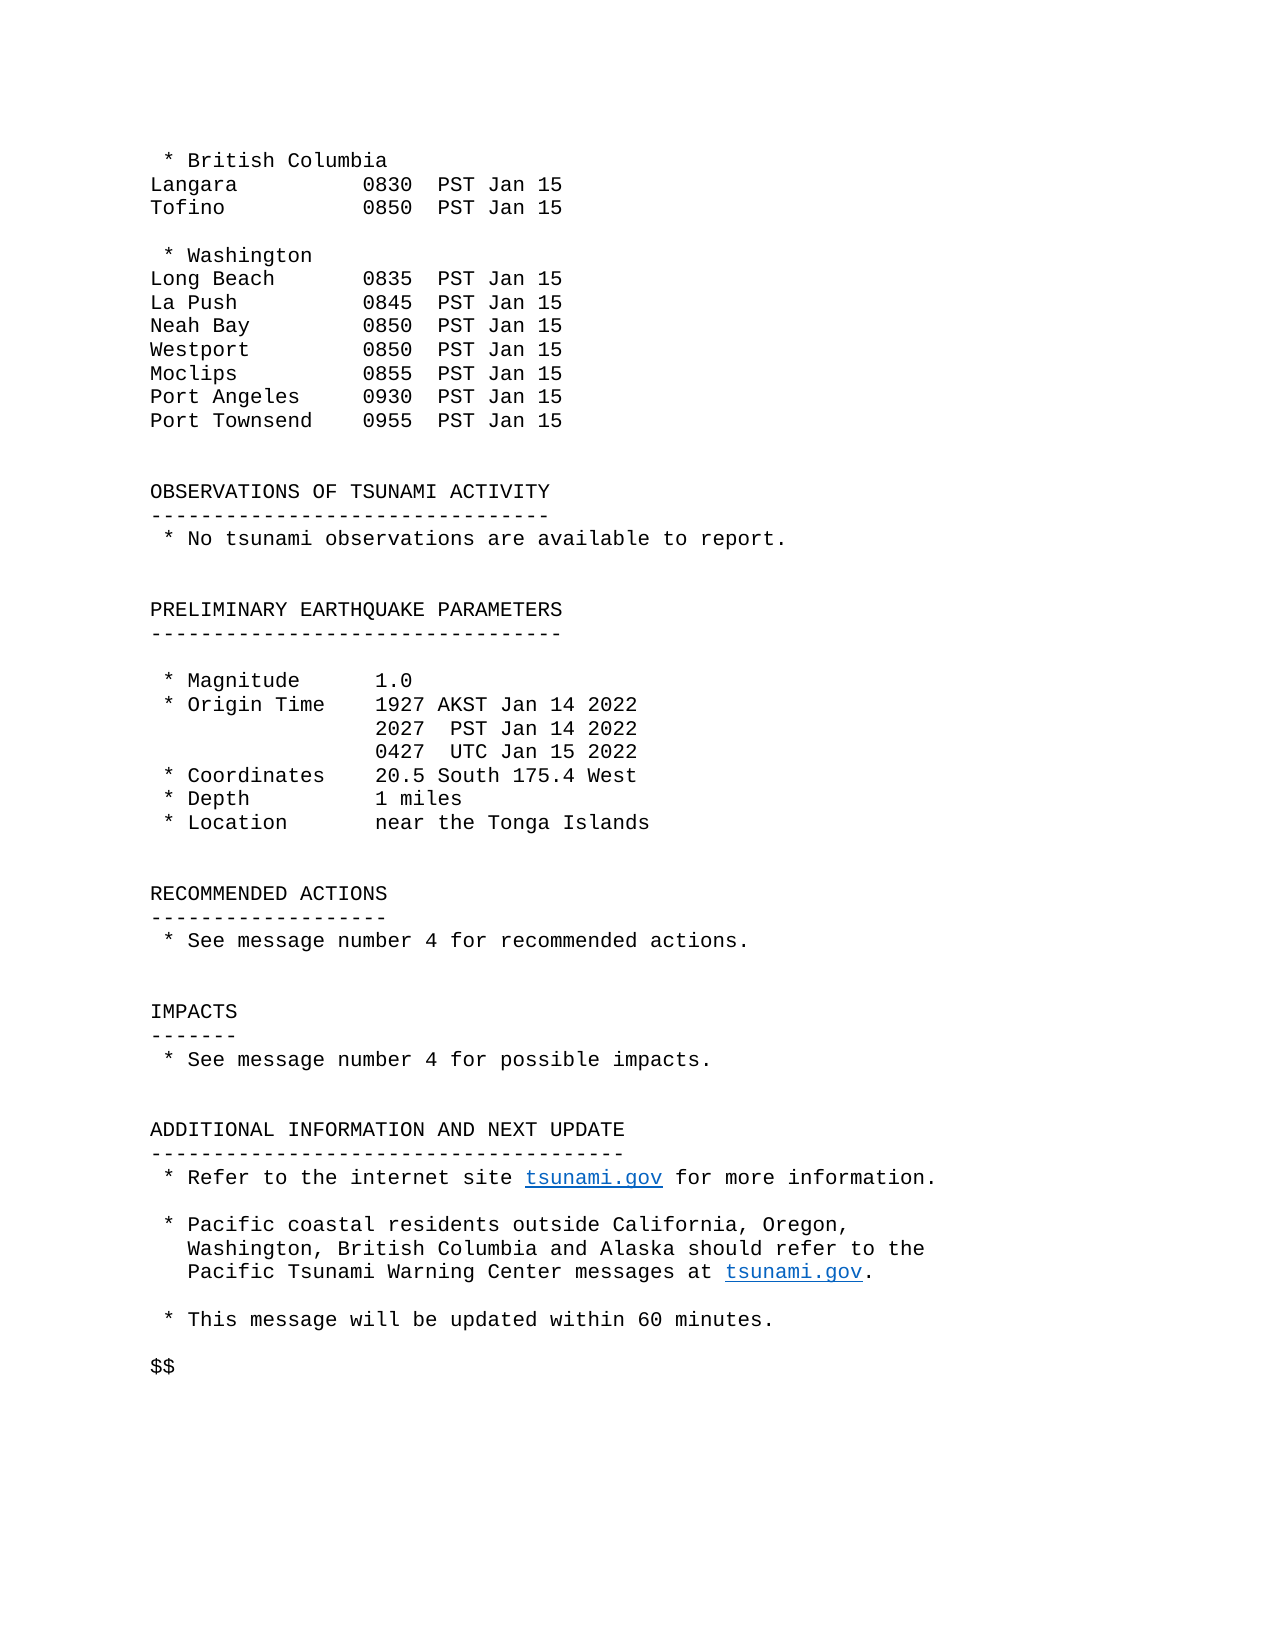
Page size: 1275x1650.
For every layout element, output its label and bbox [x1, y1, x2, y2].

text [150, 150, 1125, 1379]
